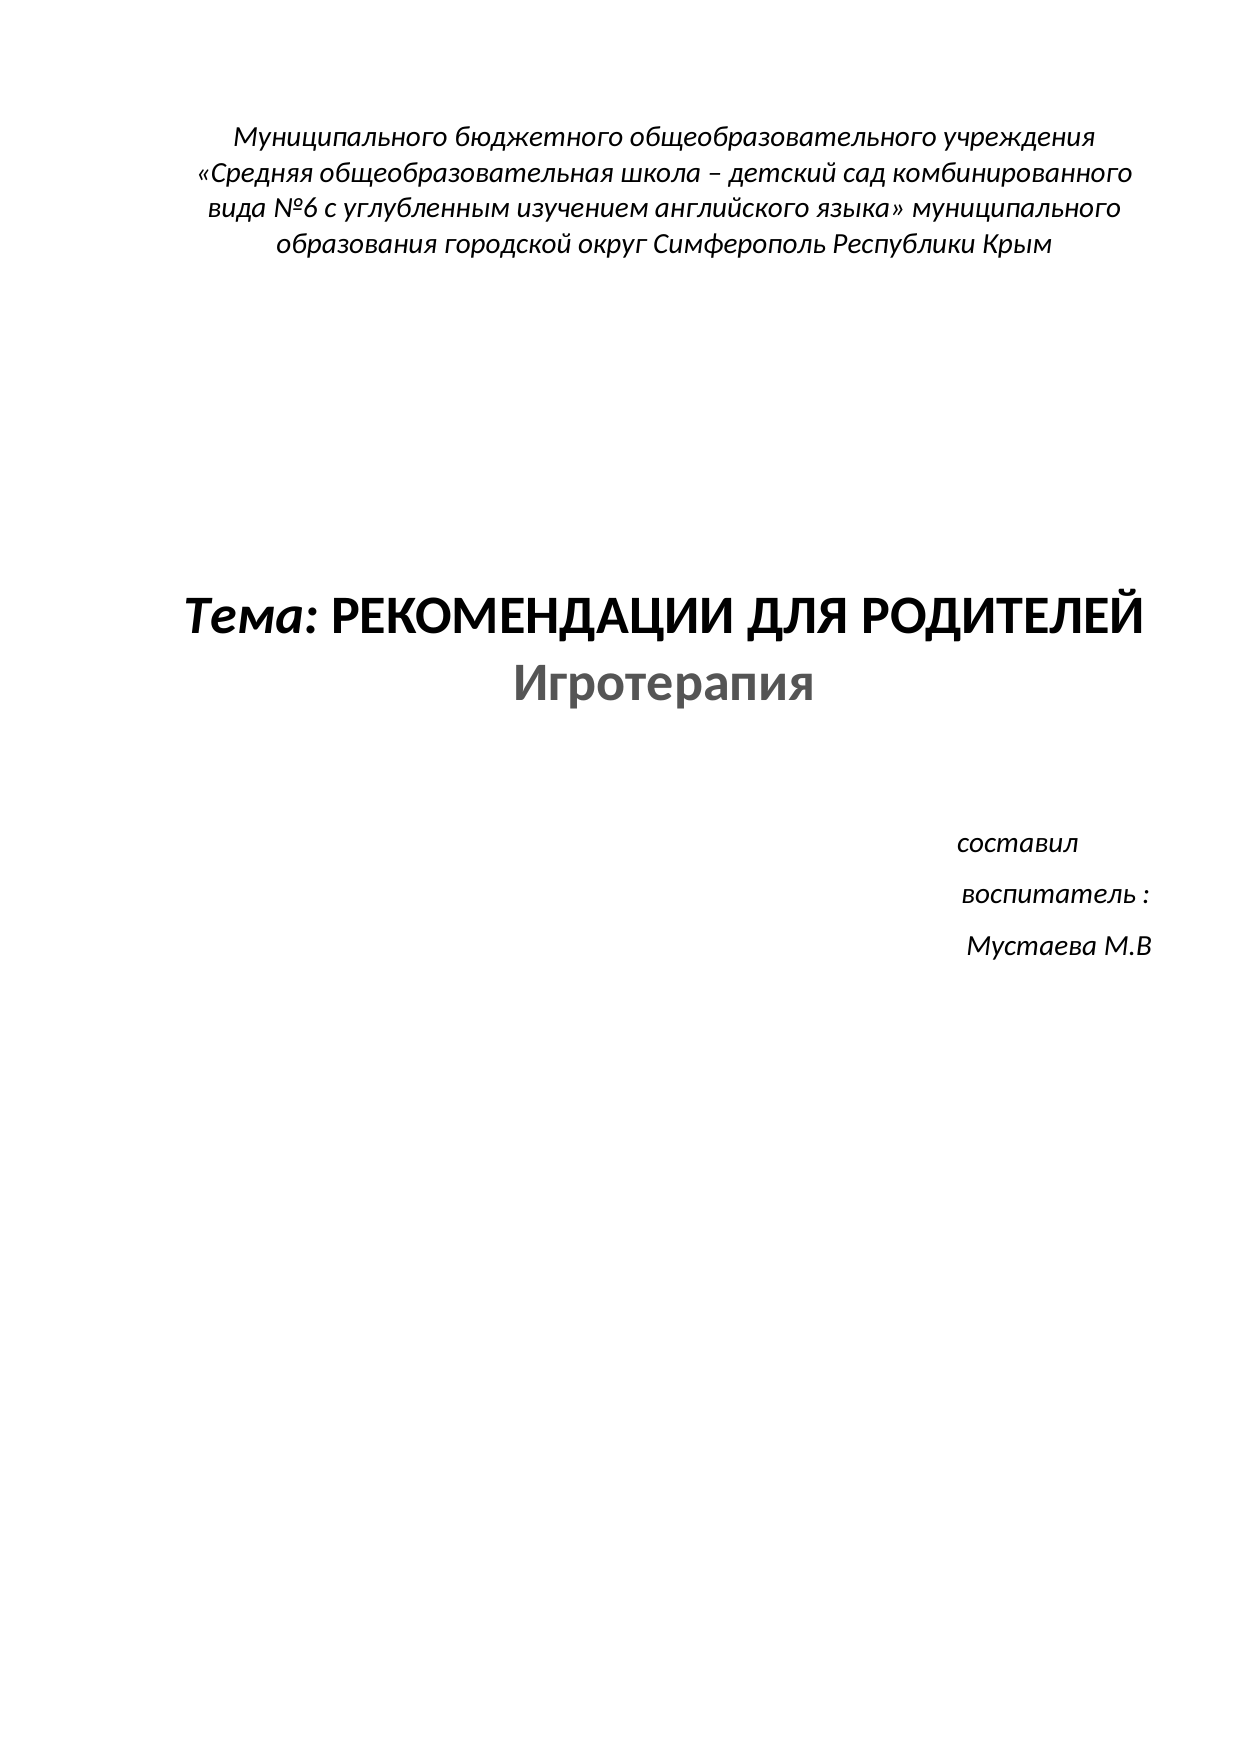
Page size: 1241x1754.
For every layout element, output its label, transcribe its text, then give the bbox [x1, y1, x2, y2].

text Мустаева М.В [177, 927, 1152, 962]
text составил [177, 824, 1152, 860]
text Тема: РЕКОМЕНДАЦИИ ДЛЯ РОДИТЕЛЕЙ [177, 581, 1152, 647]
text Муниципального бюджетного общеобразовательного учреждения [177, 118, 1152, 154]
text Игротерапия [177, 647, 1152, 714]
text «Средняя общеобразовательная школа – детский сад комбинированного вида №6 с углубленным изучением английского языка» муниципального образования городской округ Симферополь Республики Крым [177, 154, 1152, 261]
text воспитатель : [177, 876, 1152, 911]
